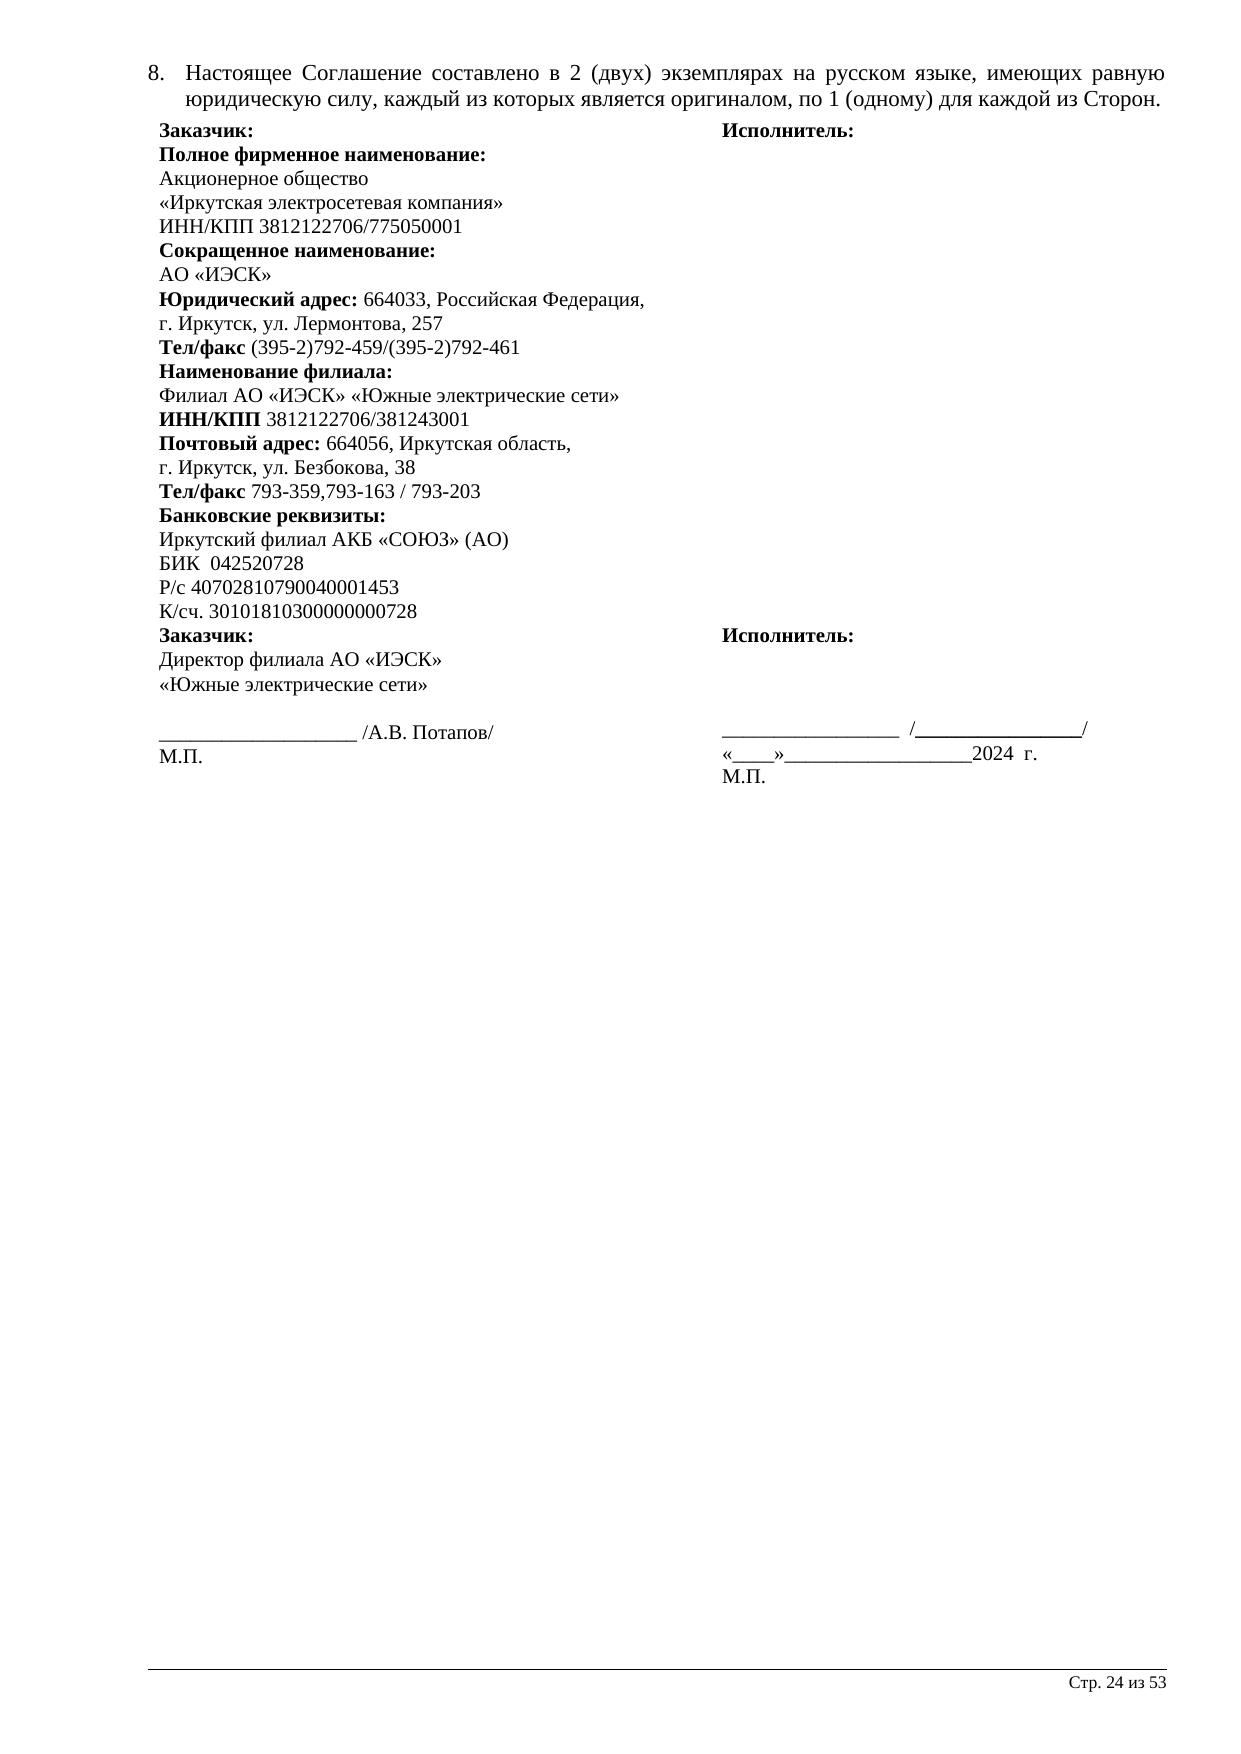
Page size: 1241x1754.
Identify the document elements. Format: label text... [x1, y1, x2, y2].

table_header Заказчик: Полное фирменное наименование: Акционерное общество «Иркутская электросетевая компания» ИНН/КПП 3812122706/775050001 Сокращенное наименование: АО «ИЭСК» Юридический адрес: 664033, Российская Федерация, г. Иркутск, ул. Лермонтова, 257 Тел/факс (395-2)792-459/(395-2)792-461 Наименование филиала: Филиал АО «ИЭСК» «Южные электрические сети» ИНН/КПП 3812122706/381243001 Почтовый адрес: 664056, Иркутская область, г. Иркутск, ул. Безбокова, 38 Тел/факс 793-359,793-163 / 793-203 Банковские реквизиты: Иркутский филиал АКБ «СОЮЗ» (АО) БИК 042520728 Р/с 40702810790040001453 К/сч. 30101810300000000728 Заказчик: Директор филиала АО «ИЭСК» «Южные электрические сети» ___________________ /А.В. Потапов/ М.П. [148, 118, 711, 788]
list Настоящее Соглашение составлено в 2 (двух) экземплярах на русском языке, имеющих равную юридическую силу, каждый из которых является оригиналом, по 1 (одному) для каждой из Сторон. [148, 59, 1167, 112]
table_header Исполнитель: Исполнитель: _________________ /________________/ «____»__________________2024 г. М.П. [711, 118, 1144, 788]
